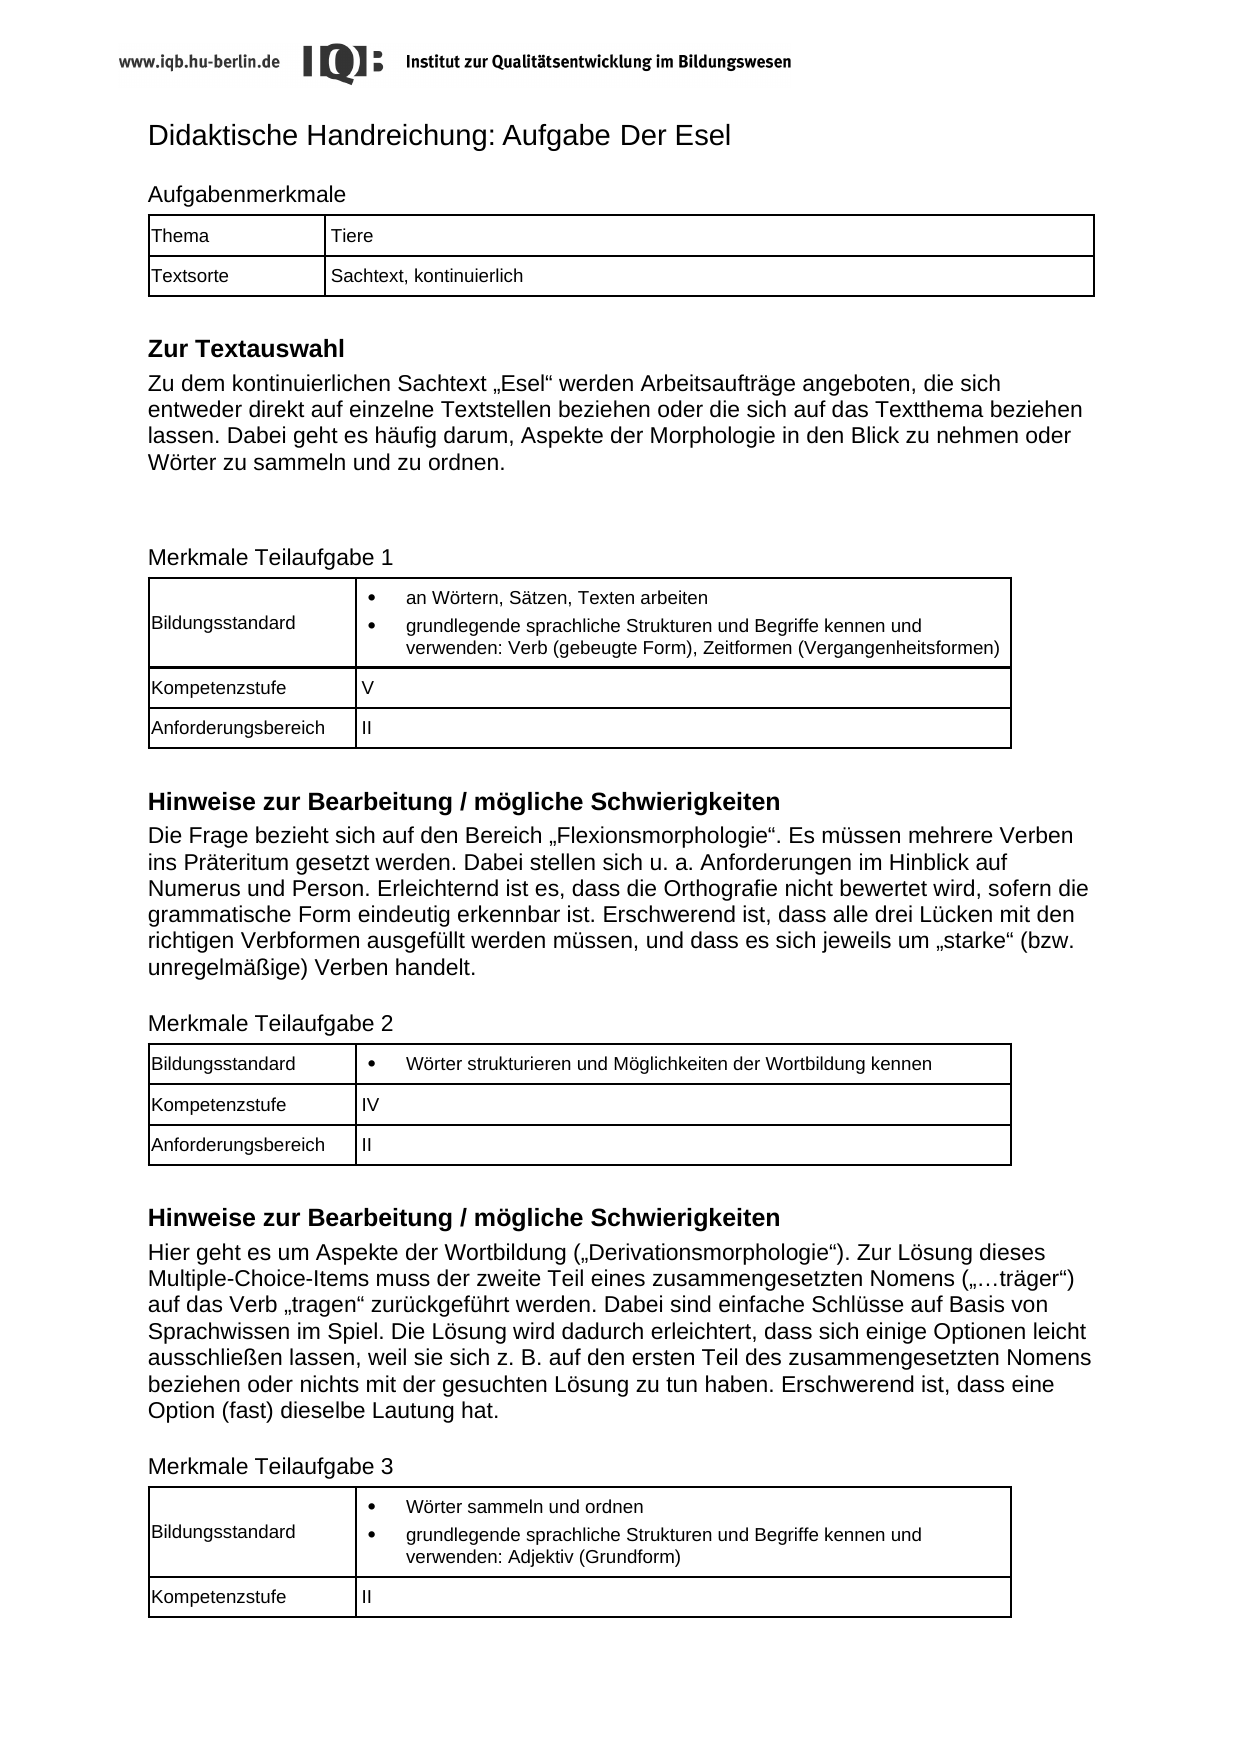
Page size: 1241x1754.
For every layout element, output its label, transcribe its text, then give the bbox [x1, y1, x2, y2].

table_cell Textsorte [150, 257, 324, 295]
table_cell Kompetenzstufe [150, 1578, 355, 1616]
table_header Bildungsstandard [150, 579, 355, 666]
table_header Tiere [326, 216, 1093, 254]
table_cell Sachtext, kontinuierlich [326, 257, 1093, 295]
table_cell V [357, 669, 1010, 707]
table_header Bildungsstandard [150, 1488, 355, 1576]
text Aufgabenmerkmale [148, 181, 1092, 208]
table_cell II [357, 1126, 1010, 1164]
table_header an Wörtern, Sätzen, Texten arbeiten grundlegende sprachliche Strukturen und Begriffe kennen und verwenden: Verb (gebeugte Form), Zeitformen (Vergangenheitsformen) [357, 579, 1010, 666]
text Die Frage bezieht sich auf den Bereich „Flexionsmorphologie“. Es müssen mehrere Verben ins Präteritum gesetzt werden. Dabei stellen sich u. a. Anforderungen im Hinblick auf Numerus und Person. Erleichternd ist es, dass die Orthografie nicht bewertet wird, sofern die grammatische Form eindeutig erkennbar ist. Erschwerend ist, dass alle drei Lücken mit den richtigen Verbformen ausgefüllt werden müssen, und dass es sich jeweils um „starke“ (bzw. unregelmäßige) Verben handelt. [148, 822, 1092, 980]
table_header Bildungsstandard [150, 1045, 355, 1083]
text Merkmale Teilaufgabe 2 [148, 1009, 1092, 1036]
table_cell Kompetenzstufe [150, 669, 355, 707]
table_header Thema [150, 216, 324, 254]
table_header Wörter sammeln und ordnen grundlegende sprachliche Strukturen und Begriffe kennen und verwenden: Adjektiv (Grundform) [357, 1488, 1010, 1576]
text Zur Textauswahl [148, 334, 1092, 363]
table_cell Kompetenzstufe [150, 1085, 355, 1123]
table_cell IV [357, 1085, 1010, 1123]
text Hier geht es um Aspekte der Wortbildung („Derivationsmorphologie“). Zur Lösung dieses Multiple-Choice-Items muss der zweite Teil eines zusammengesetzten Nomens („…träger“) auf das Verb „tragen“ zurückgeführt werden. Dabei sind einfache Schlüsse auf Basis von Sprachwissen im Spiel. Die Lösung wird dadurch erleichtert, dass sich einige Optionen leicht ausschließen lassen, weil sie sich z. B. auf den ersten Teil des zusammengesetzten Nomens beziehen oder nichts mit der gesuchten Lösung zu tun haben. Erschwerend ist, dass eine Option (fast) dieselbe Lautung hat. [148, 1239, 1092, 1423]
table_cell Anforderungsbereich [150, 1126, 355, 1164]
table_header Wörter strukturieren und Möglichkeiten der Wortbildung kennen [357, 1045, 1010, 1083]
text Merkmale Teilaufgabe 3 [148, 1452, 1092, 1479]
text Hinweise zur Bearbeitung / mögliche Schwierigkeiten [148, 787, 1092, 816]
text Didaktische Handreichung: Aufgabe Der Esel [148, 118, 1092, 152]
table_cell II [357, 709, 1010, 747]
table_cell Anforderungsbereich [150, 709, 355, 747]
table_cell II [357, 1578, 1010, 1616]
text Merkmale Teilaufgabe 1 [148, 543, 1092, 570]
text Zu dem kontinuierlichen Sachtext „Esel“ werden Arbeitsaufträge angeboten, die sich entweder direkt auf einzelne Textstellen beziehen oder die sich auf das Textthema beziehen lassen. Dabei geht es häufig darum, Aspekte der Morphologie in den Blick zu nehmen oder Wörter zu sammeln und zu ordnen. [148, 370, 1092, 475]
text Hinweise zur Bearbeitung / mögliche Schwierigkeiten [148, 1203, 1092, 1232]
